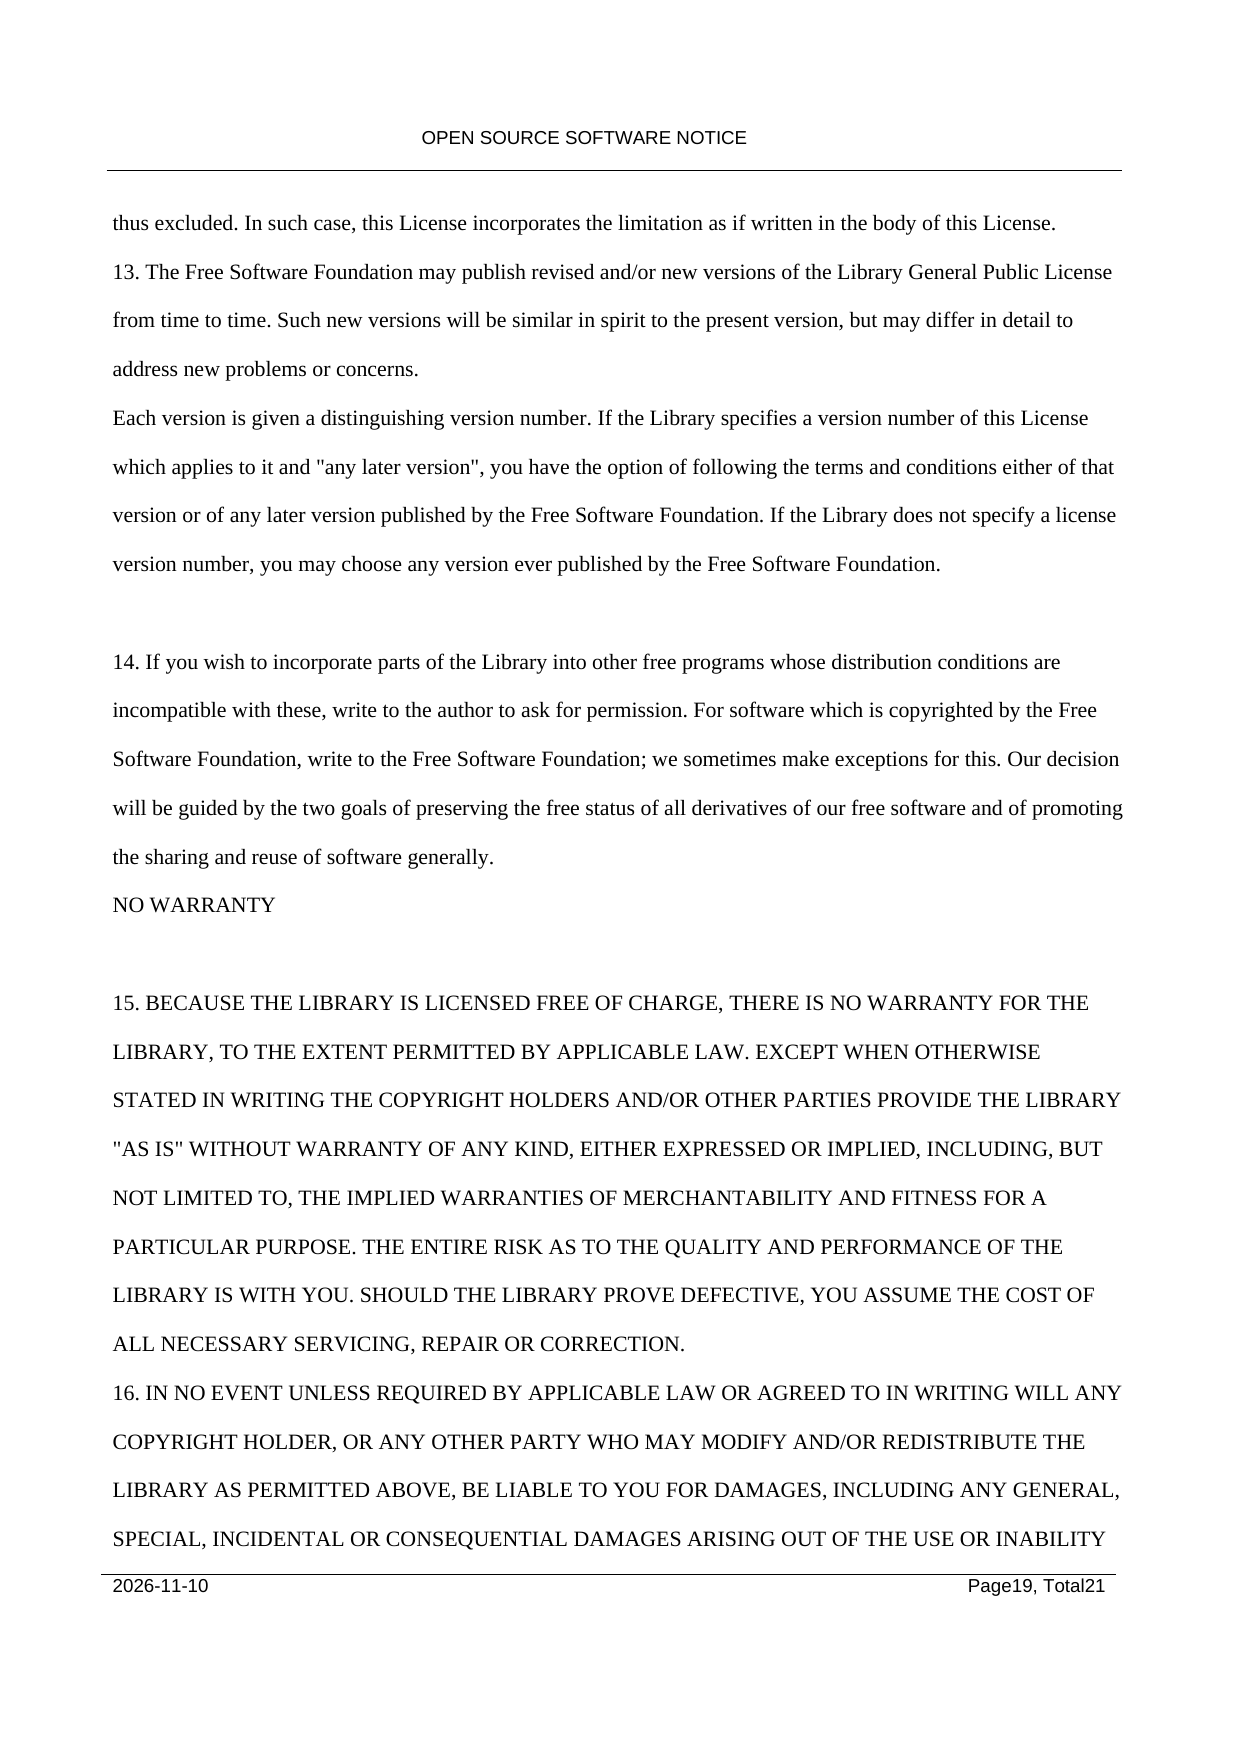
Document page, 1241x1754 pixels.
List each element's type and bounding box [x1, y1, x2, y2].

text [112, 206, 1128, 1555]
